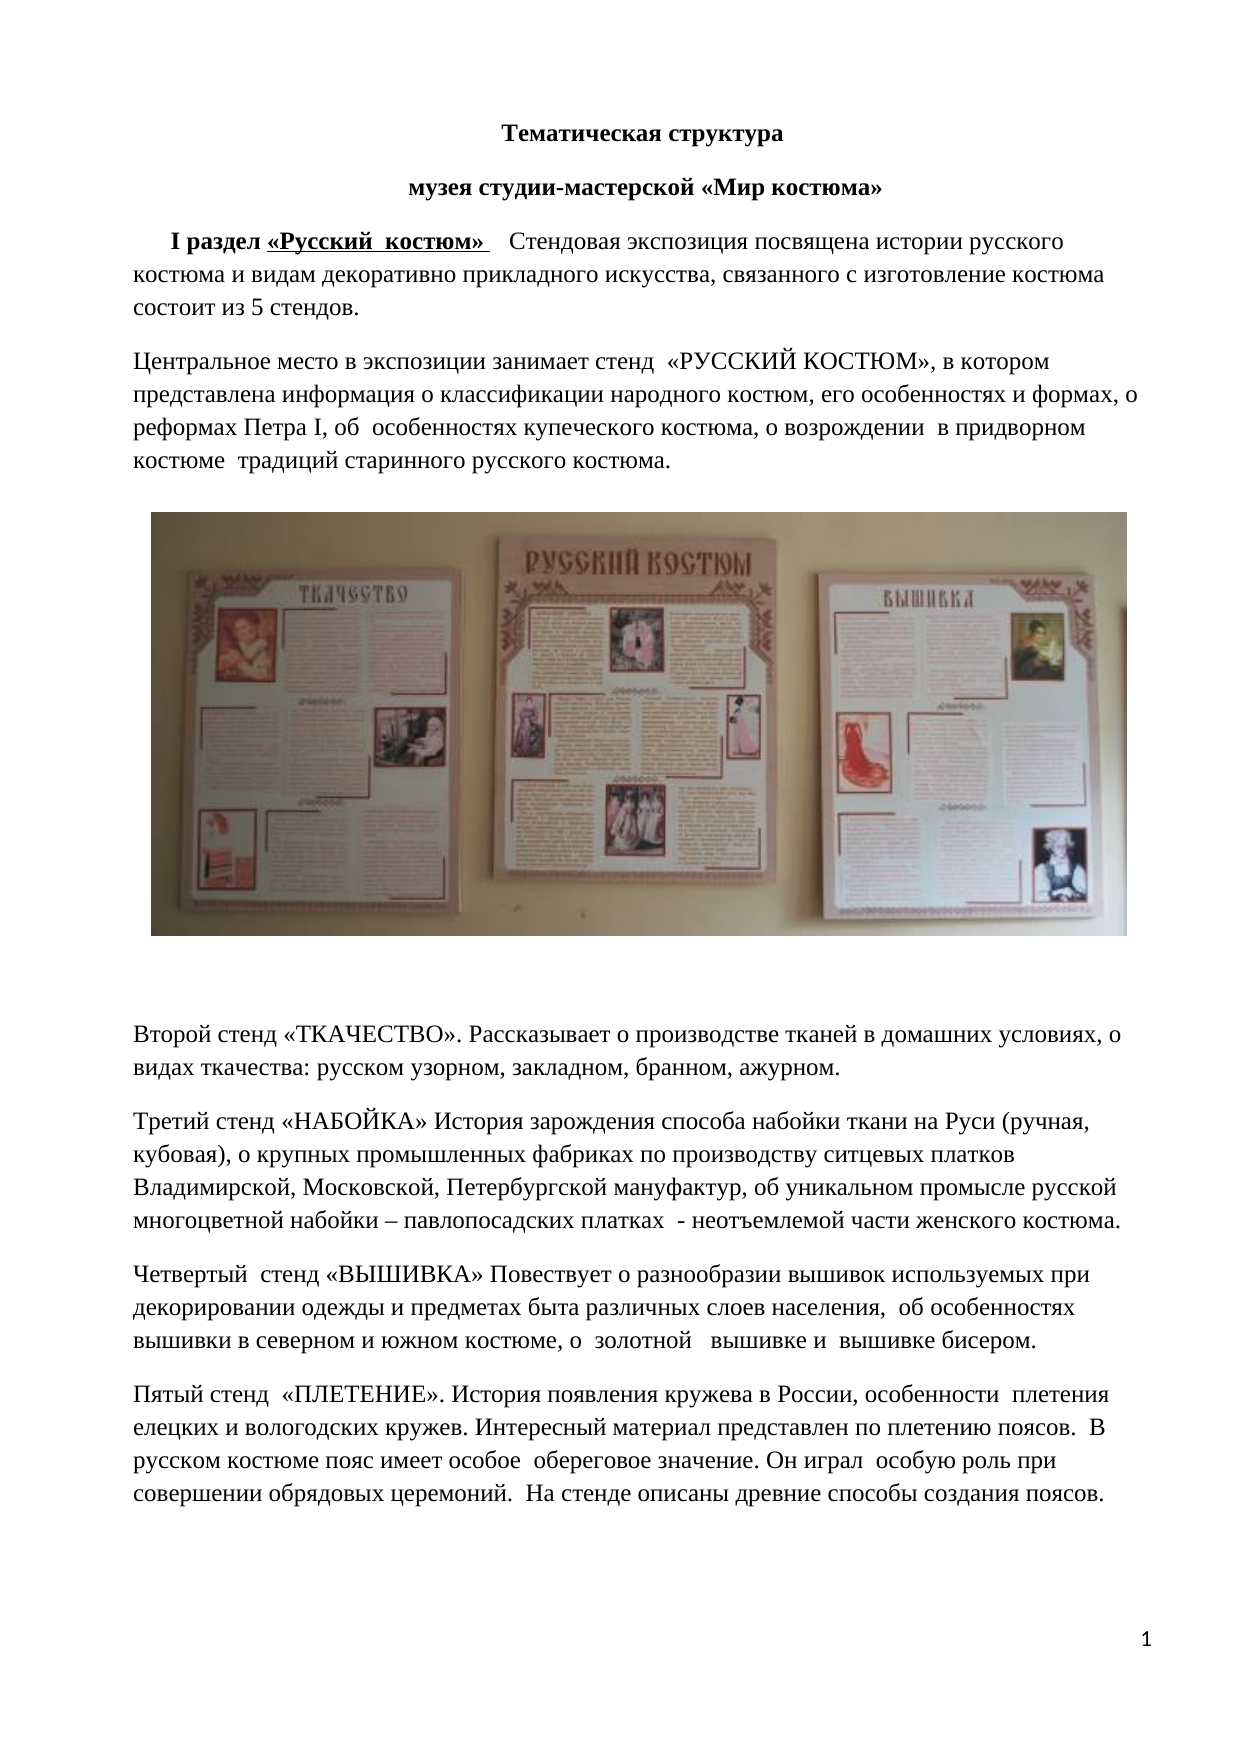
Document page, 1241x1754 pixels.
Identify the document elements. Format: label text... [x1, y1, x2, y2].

text Центральное место в экспозиции занимает стенд «РУССКИЙ КОСТЮМ», в котором представлена информация о классификации народного костюм, его особенностях и формах, о реформах Петра I, об особенностях купеческого костюма, о возрождении в придворном костюме традиций старинного русского костюма. [133, 346, 1152, 473]
picture [151, 512, 1127, 936]
text музея студии-мастерской «Мир костюма» [133, 172, 1152, 201]
text Четвертый стенд «ВЫШИВКА» Повествует о разнообразии вышивок используемых при декорировании одежды и предметах быта различных слоев населения, об особенностях вышивки в северном и южном костюме, о золотной вышивке и вышивке бисером. [133, 1259, 1152, 1354]
text Третий стенд «НАБОЙКА» История зарождения способа набойки ткани на Руси (ручная, кубовая), о крупных промышленных фабриках по производству ситцевых платков Владимирской, Московской, Петербургской мануфактур, об уникальном промысле русской многоцветной набойки – павлопосадских платках - неотъемлемой части женского костюма. [133, 1106, 1152, 1234]
text Тематическая структура [133, 118, 1152, 147]
text Второй стенд «ТКАЧЕСТВО». Рассказывает о производстве тканей в домашних условиях, о видах ткачества: русском узорном, закладном, бранном, ажурном. [133, 1019, 1152, 1081]
text Пятый стенд «ПЛЕТЕНИЕ». История появления кружева в России, особенности плетения елецких и вологодских кружев. Интересный материал представлен по плетению поясов. В русском костюме пояс имеет особое обереговое значение. Он играл особую роль при совершении обрядовых церемоний. На стенде описаны древние способы создания поясов. [133, 1379, 1152, 1507]
text I раздел «Русский костюм» Стендовая экспозиция посвящена истории русского костюма и видам декоративно прикладного искусства, связанного с изготовление костюма состоит из 5 стендов. [133, 226, 1152, 321]
